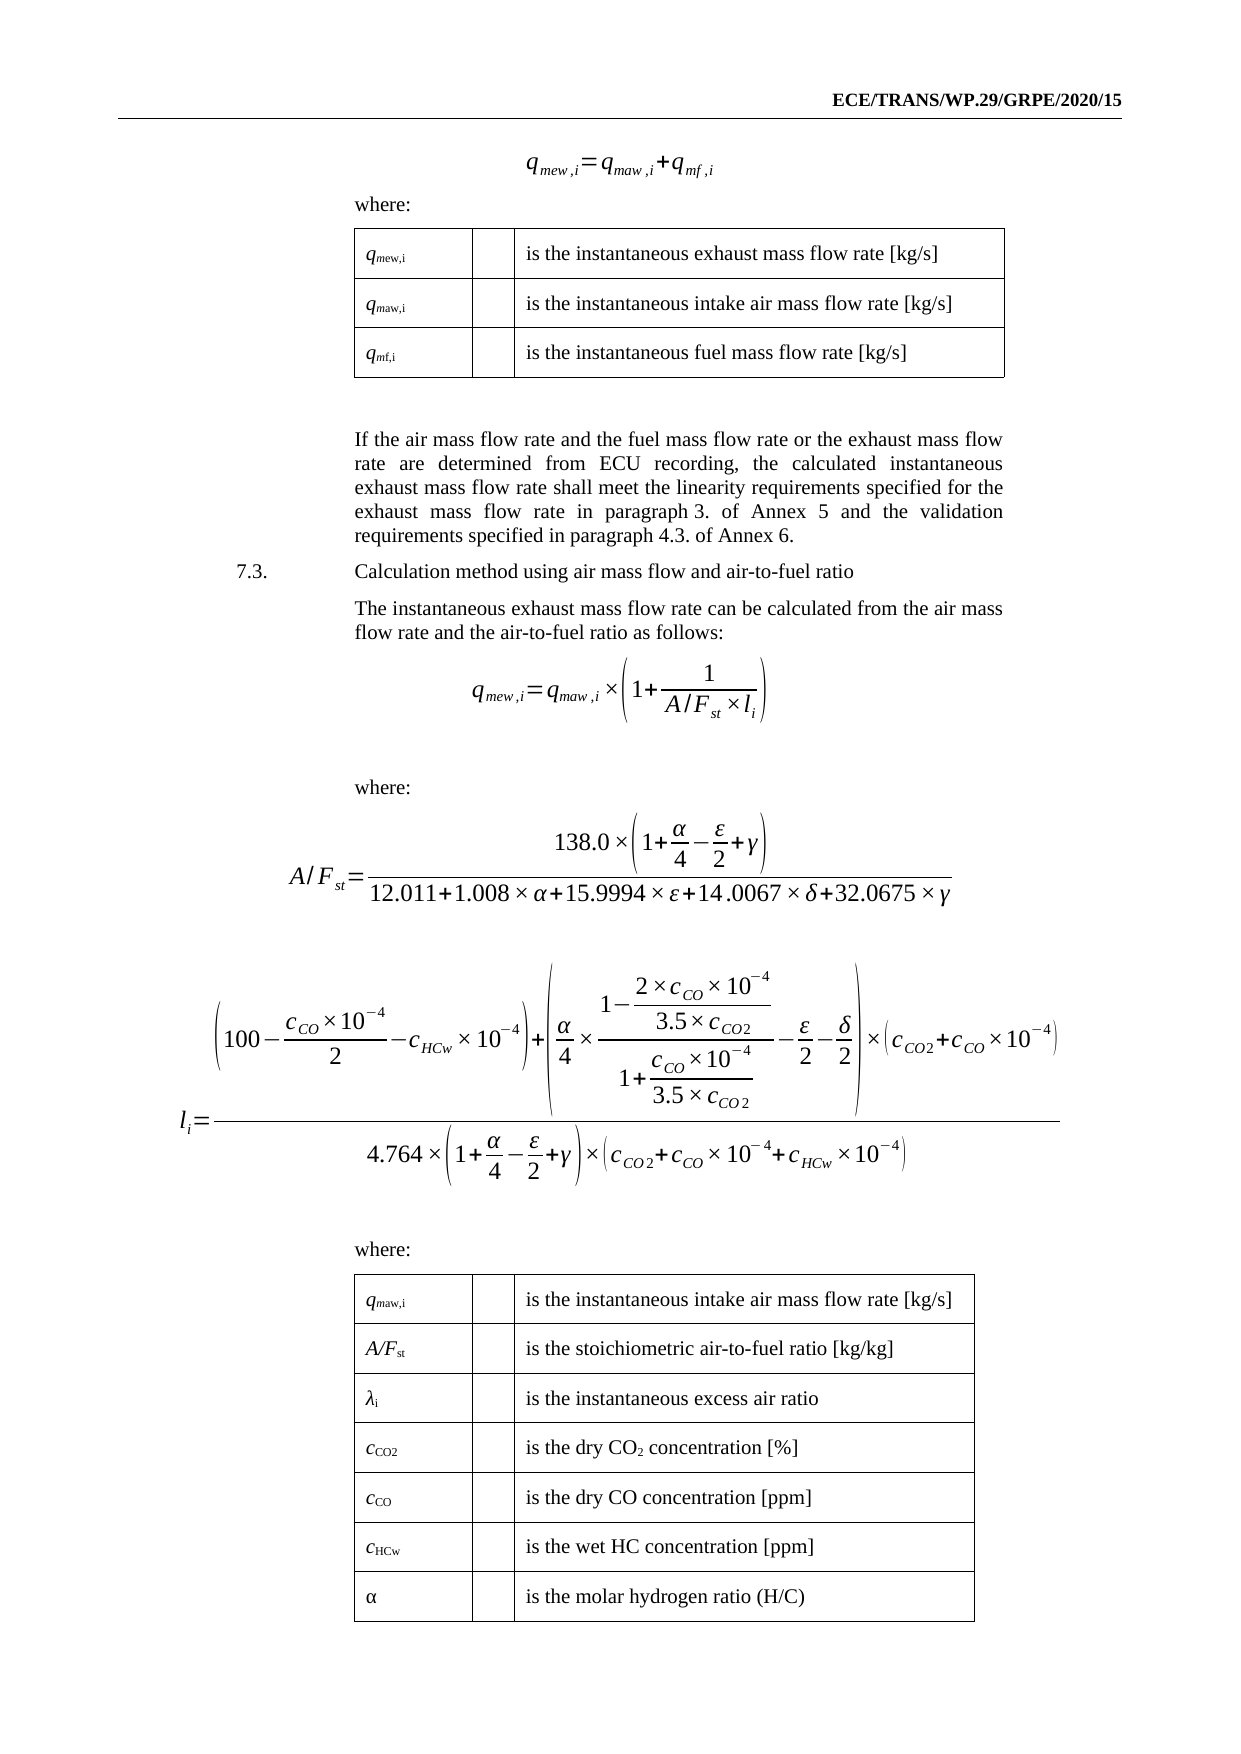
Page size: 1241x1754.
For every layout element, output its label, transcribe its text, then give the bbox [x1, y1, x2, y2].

table_cell is the instantaneous fuel mass flow rate [kg/s] [515, 328, 1004, 377]
table_cell is the molar hydrogen ratio (H/C) [515, 1572, 974, 1621]
text where: [354, 1237, 1122, 1261]
table_cell α [355, 1572, 472, 1621]
table_cell cHCw [355, 1523, 472, 1571]
table_header [473, 1275, 514, 1323]
table_cell A/Fst [355, 1324, 472, 1373]
table_cell [473, 1324, 514, 1373]
table_header is the instantaneous exhaust mass flow rate [kg/s] [515, 229, 1004, 278]
table_cell is the instantaneous excess air ratio [515, 1374, 974, 1422]
table_cell is the stoichiometric air-to-fuel ratio [kg/kg] [515, 1324, 974, 1373]
text 7.3. Calculation method using air mass flow and air-to-fuel ratio [236, 559, 1004, 583]
table_cell is the wet HC concentration [ppm] [515, 1523, 974, 1571]
table_cell [473, 1473, 514, 1521]
table_cell is the instantaneous intake air mass flow rate [kg/s] [515, 279, 1004, 327]
table_cell [473, 328, 514, 377]
table_cell is the dry CO concentration [ppm] [515, 1473, 974, 1521]
text where: [354, 192, 1122, 216]
table_cell is the dry CO2 concentration [%] [515, 1423, 974, 1472]
table_header qmaw,i [355, 1275, 472, 1323]
table_header is the instantaneous intake air mass flow rate [kg/s] [515, 1275, 974, 1323]
table_header qmew,i [355, 229, 472, 278]
table_cell [473, 1423, 514, 1472]
table_cell qmf,i [355, 328, 472, 377]
table_cell [473, 1572, 514, 1621]
table_cell qmaw,i [355, 279, 472, 327]
text where: [354, 775, 1122, 799]
table_cell [473, 1374, 514, 1422]
text The instantaneous exhaust mass flow rate can be calculated from the air mass flow rate and the air-to-fuel ratio as follows: [354, 596, 1004, 644]
table_header [473, 229, 514, 278]
table_cell cCO [355, 1473, 472, 1521]
text If the air mass flow rate and the fuel mass flow rate or the exhaust mass flow rate are determined from ECU recording, the calculated instantaneous exhaust mass flow rate shall meet the linearity requirements specified for the exhaust mass flow rate in paragraph 3. of Annex 5 and the validation requirements specified in paragraph 4.3. of Annex 6. [354, 426, 1004, 547]
table_cell cCO2 [355, 1423, 472, 1472]
table_cell [473, 279, 514, 327]
table_cell [473, 1523, 514, 1571]
table_cell λi [355, 1374, 472, 1422]
